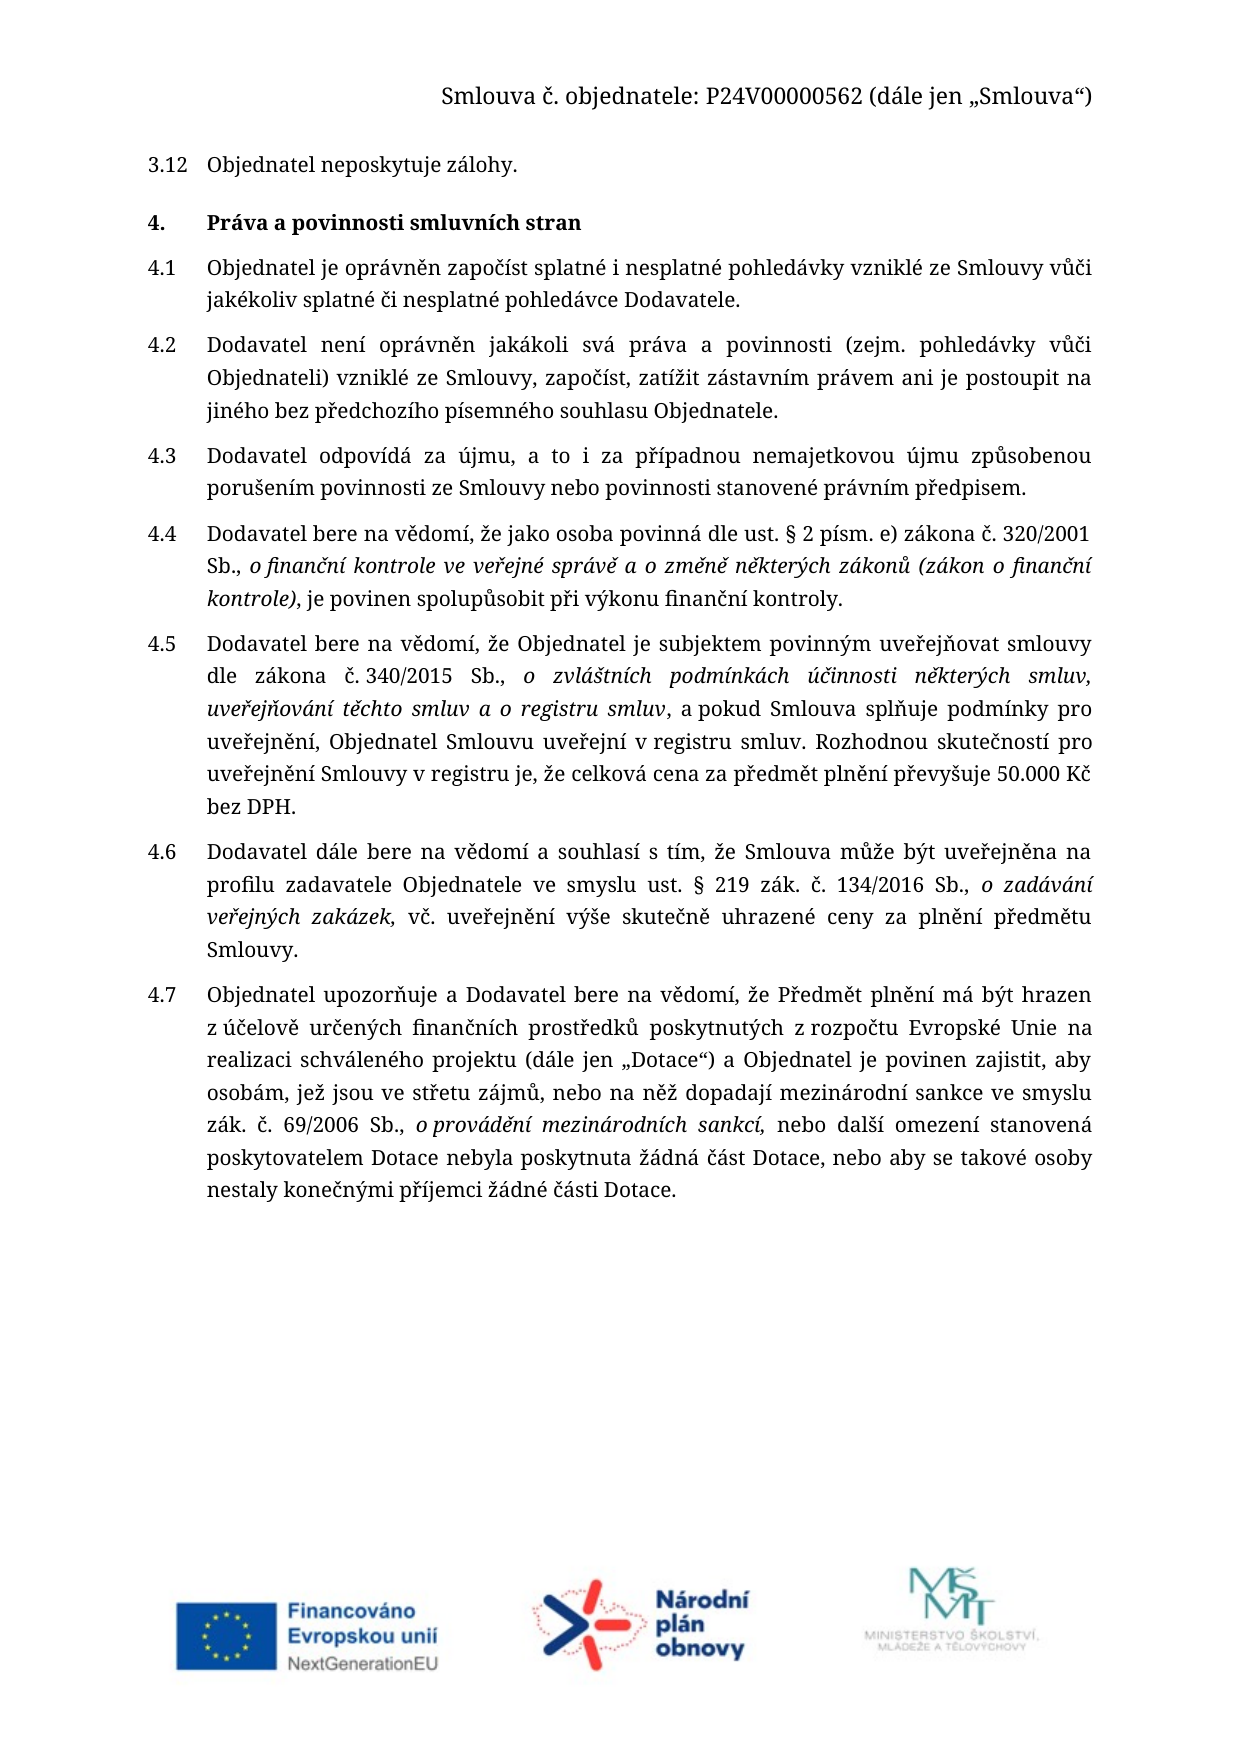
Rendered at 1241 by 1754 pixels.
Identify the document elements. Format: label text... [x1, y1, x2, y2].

list Práva a povinnosti smluvních stran [148, 208, 1093, 236]
list Objednatel je oprávněn započíst splatné i nesplatné pohledávky vzniklé ze Smlouvy vůči jakékoliv splatné či nesplatné pohledávce Dodavatele. [148, 253, 1093, 314]
list Dodavatel bere na vědomí, že jako osoba povinná dle ust. § 2 písm. e) zákona č. 320/2001 Sb., o finanční kontrole ve veřejné správě a o změně některých zákonů (zákon o finanční kontrole), je povinen spolupůsobit při výkonu finanční kontroly. [148, 519, 1093, 612]
list Objednatel upozorňuje a Dodavatel bere na vědomí, že Předmět plnění má být hrazen z účelově určených finančních prostředků poskytnutých z rozpočtu Evropské Unie na realizaci schváleného projektu (dále jen „Dotace“) a Objednatel je povinen zajistit, aby osobám, jež jsou ve střetu zájmů, nebo na něž dopadají mezinárodní sankce ve smyslu zák. č. 69/2006 Sb., o provádění mezinárodních sankcí, nebo další omezení stanovená poskytovatelem Dotace nebyla poskytnuta žádná část Dotace, nebo aby se takové osoby nestaly konečnými příjemci žádné části Dotace. [148, 980, 1093, 1204]
list Dodavatel bere na vědomí, že Objednatel je subjektem povinným uveřejňovat smlouvy dle zákona č. 340/2015 Sb., o zvláštních podmínkách účinnosti některých smluv, uveřejňování těchto smluv a o registru smluv, a pokud Smlouva splňuje podmínky pro uveřejnění, Objednatel Smlouvu uveřejní v registru smluv. Rozhodnou skutečností pro uveřejnění Smlouvy v registru je, že celková cena za předmět plnění převyšuje 50.000 Kč bez DPH. [148, 629, 1093, 820]
list Objednatel neposkytuje zálohy. [148, 150, 1093, 179]
picture [147, 1521, 1093, 1698]
list Dodavatel dále bere na vědomí a souhlasí s tím, že Smlouva může být uveřejněna na profilu zadavatele Objednatele ve smyslu ust. § 219 zák. č. 134/2016 Sb., o zadávání veřejných zakázek, vč. uveřejnění výše skutečně uhrazené ceny za plnění předmětu Smlouvy. [148, 837, 1093, 963]
list Dodavatel odpovídá za újmu, a to i za případnou nemajetkovou újmu způsobenou porušením povinnosti ze Smlouvy nebo povinnosti stanovené právním předpisem. [148, 441, 1093, 502]
list Dodavatel není oprávněn jakákoli svá práva a povinnosti (zejm. pohledávky vůči Objednateli) vzniklé ze Smlouvy, započíst, zatížit zástavním právem ani je postoupit na jiného bez předchozího písemného souhlasu Objednatele. [148, 331, 1093, 424]
